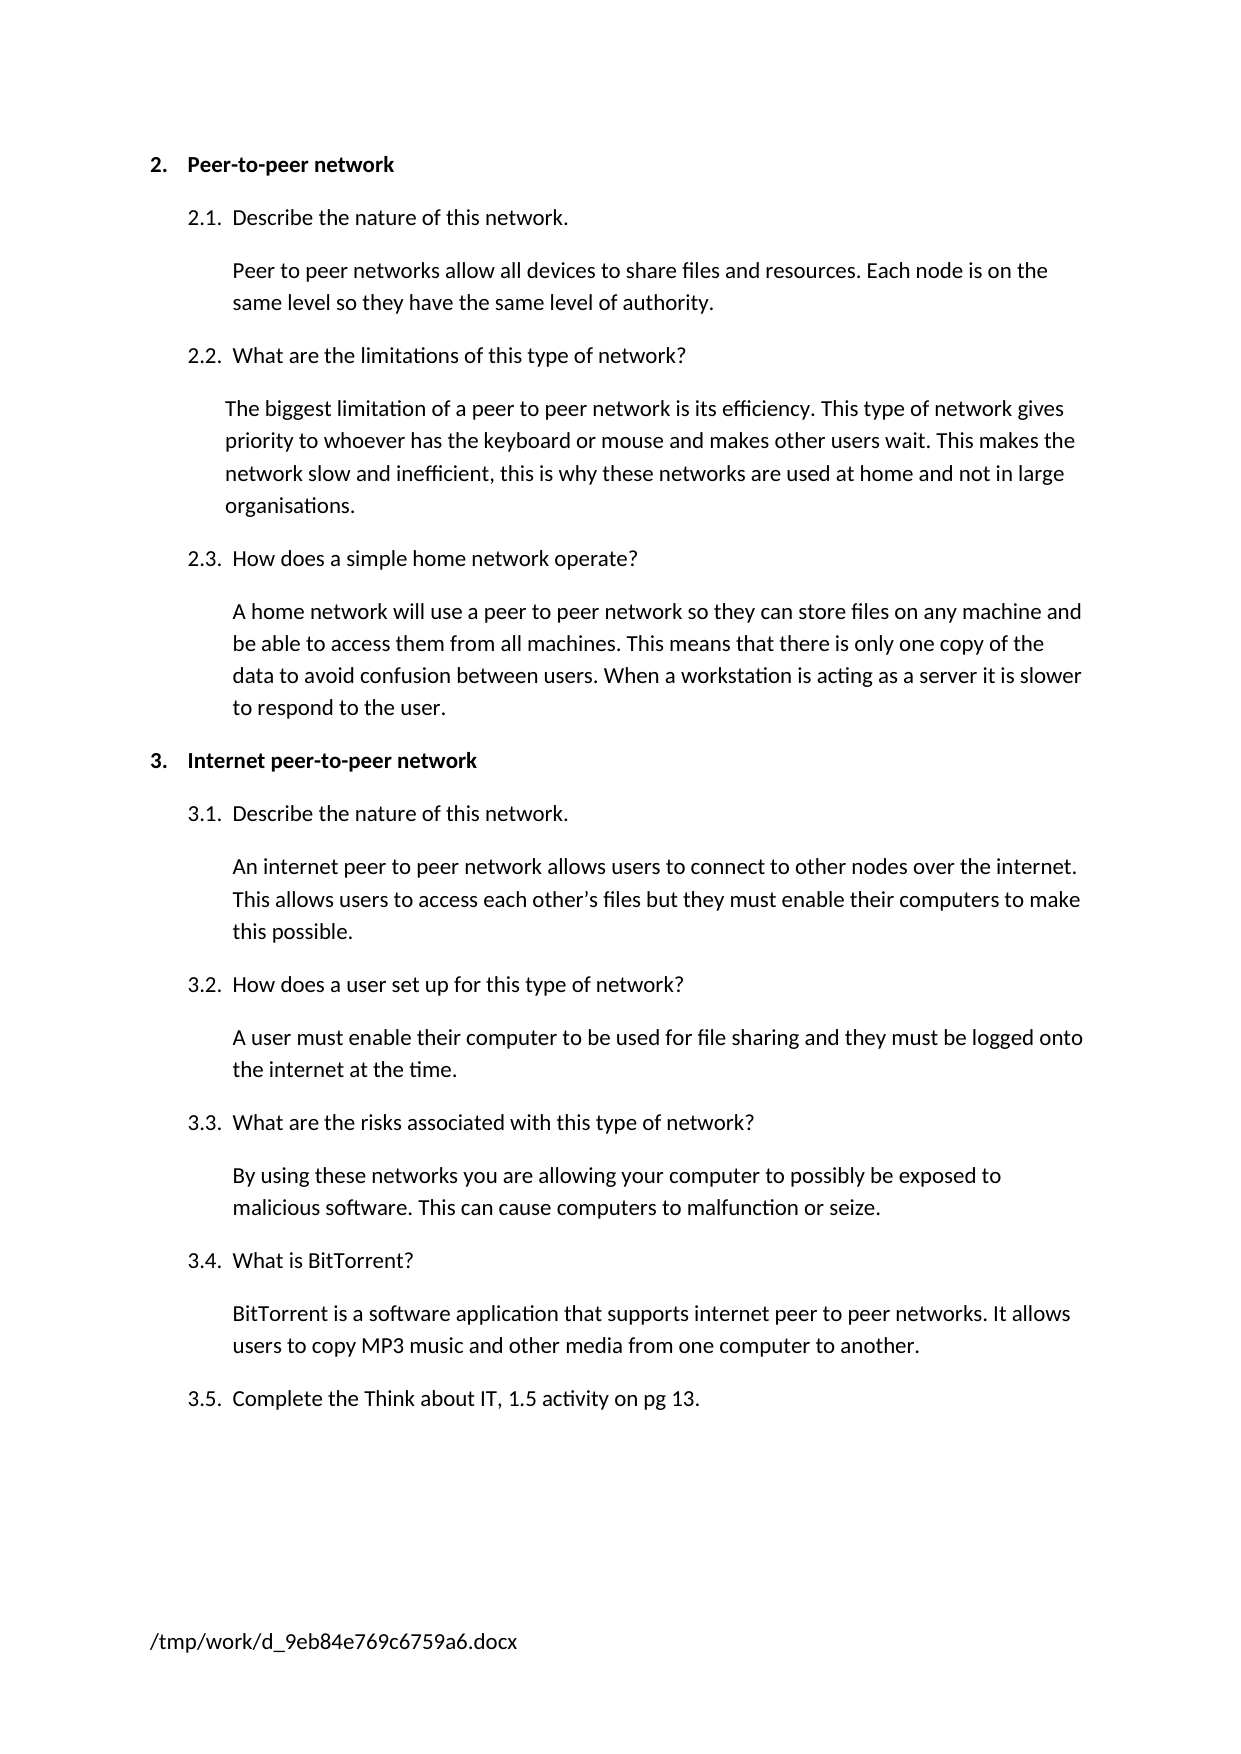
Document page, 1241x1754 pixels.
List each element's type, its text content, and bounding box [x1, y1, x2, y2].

text The biggest limitation of a peer to peer network is its efficiency. This type of network gives priority to whoever has the keyboard or mouse and makes other users wait. This makes the network slow and inefficient, this is why these networks are used at home and not in large organisations. [225, 394, 1090, 519]
list How does a simple home network operate? [187, 544, 1090, 572]
text By using these networks you are allowing your computer to possibly be exposed to malicious software. This can cause computers to malfunction or seize. [232, 1161, 1090, 1221]
list Peer-to-peer network [150, 150, 1090, 178]
list What are the limitations of this type of network? [187, 341, 1090, 369]
list Internet peer-to-peer network [150, 746, 1090, 774]
text BitTorrent is a software application that supports internet peer to peer networks. It allows users to copy MP3 music and other media from one computer to another. [232, 1299, 1090, 1359]
text A home network will use a peer to peer network so they can store files on any machine and be able to access them from all machines. This means that there is only one copy of the data to avoid confusion between users. When a workstation is acting as a server it is slower to respond to the user. [232, 597, 1090, 721]
list How does a user set up for this type of network? [187, 970, 1090, 998]
text Peer to peer networks allow all devices to share files and resources. Each node is on the same level so they have the same level of authority. [232, 256, 1090, 316]
list Complete the Think about IT, 1.5 activity on pg 13. [187, 1384, 1090, 1413]
list Describe the nature of this network. [187, 799, 1090, 827]
list What are the risks associated with this type of network? [187, 1108, 1090, 1136]
text An internet peer to peer network allows users to connect to other nodes over the internet. This allows users to access each other’s files but they must enable their computers to make this possible. [232, 852, 1090, 945]
list A user must enable their computer to be used for file sharing and they must be logged onto the internet at the time. [232, 1023, 1090, 1083]
list Describe the nature of this network. [187, 203, 1090, 231]
list What is BitTorrent? [187, 1246, 1090, 1274]
